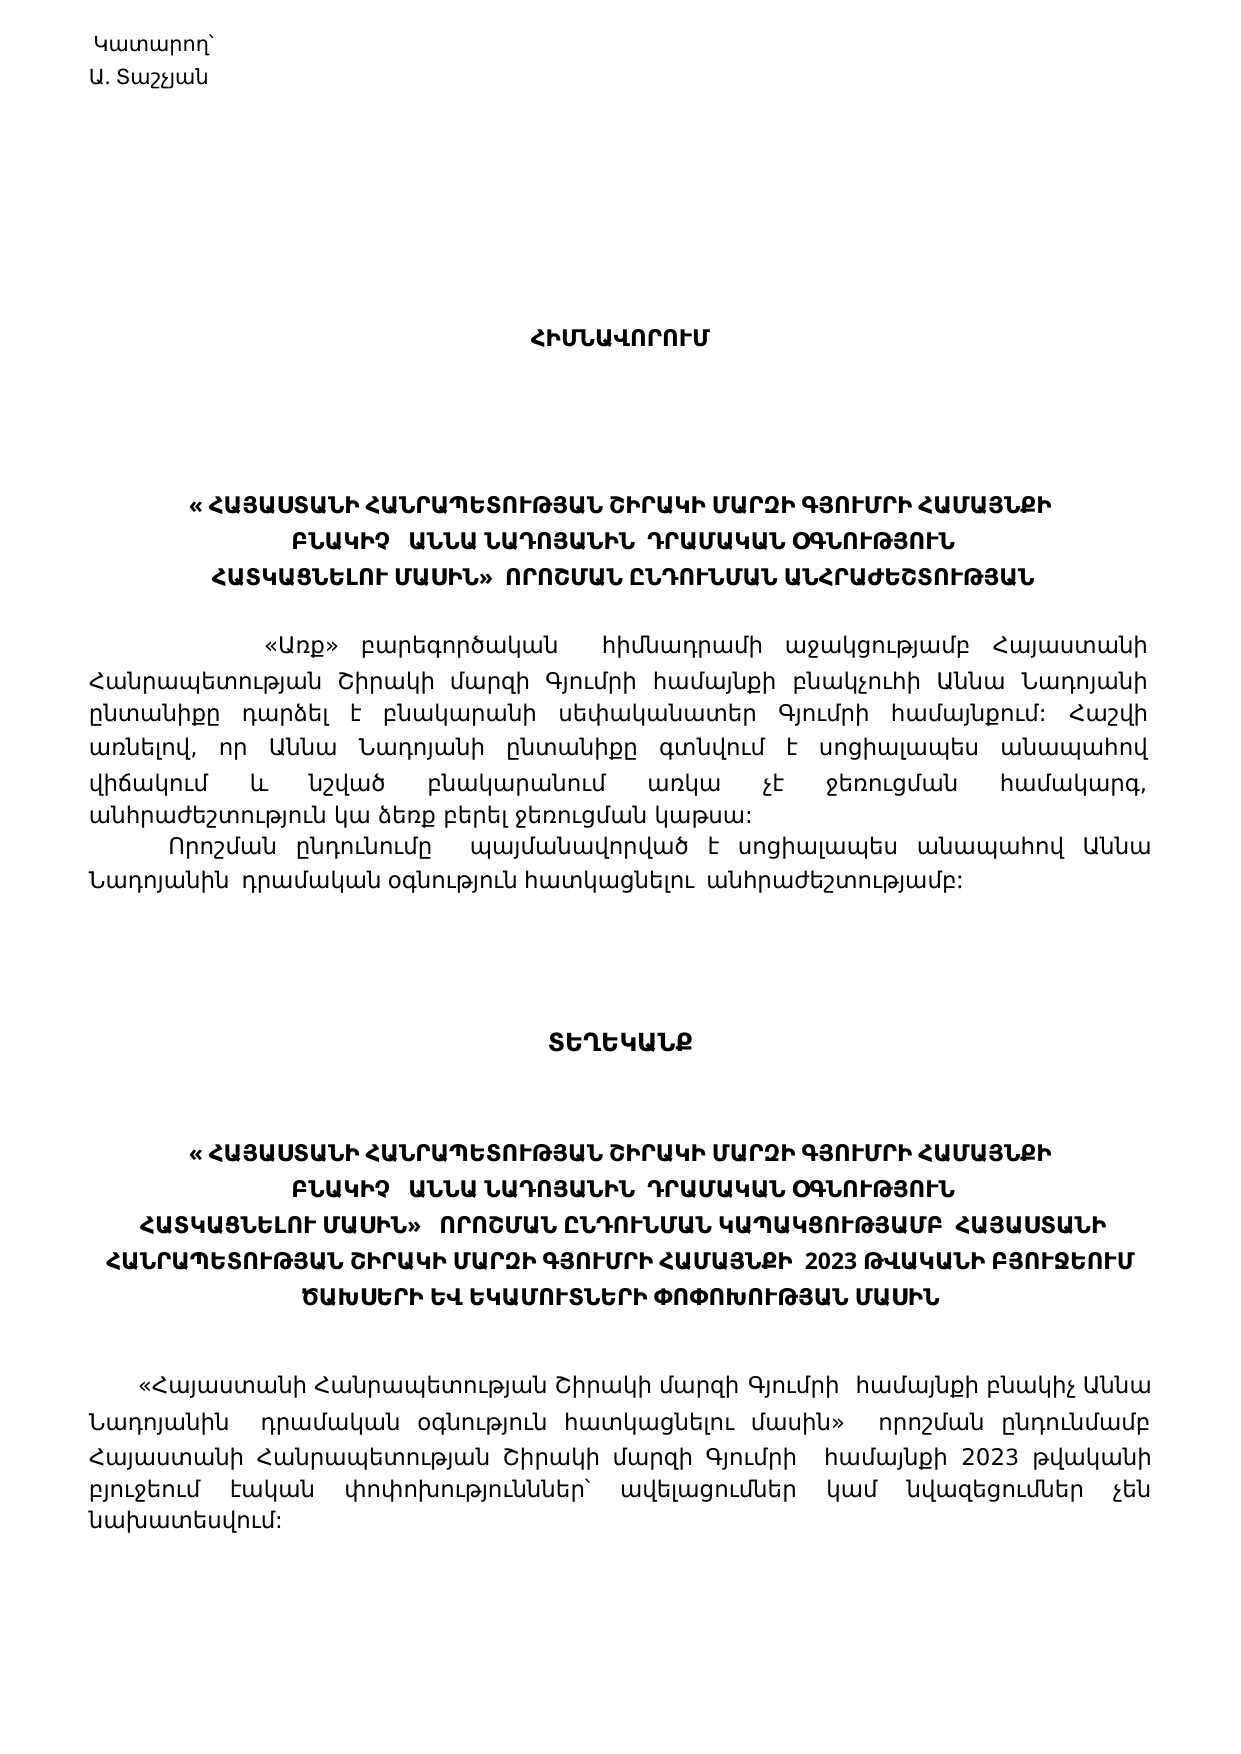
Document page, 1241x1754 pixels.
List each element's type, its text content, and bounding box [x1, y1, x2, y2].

text ՀԱՏԿԱՑՆԵԼՈՒ ՄԱՍԻՆ» ՈՐՈՇՄԱՆ ԸՆԴՈՒՆՄԱՆ ԿԱՊԱԿՑՈՒԹՅԱՄԲ ՀԱՅԱՍՏԱՆԻ ՀԱՆՐԱՊԵՏՈՒԹՅԱՆ ՇԻՐԱԿԻ ՄԱՐԶԻ ԳՅՈՒՄՐԻ ՀԱՄԱՅՆՔԻ 2023 ԹՎԱԿԱՆԻ ԲՅՈՒՋԵՈՒՄ ԾԱԽՍԵՐԻ ԵՎ ԵԿԱՄՈՒՏՆԵՐԻ ՓՈՓՈԽՈՒԹՅԱՆ ՄԱՍԻՆ [89, 1209, 1152, 1312]
list «Առք» բարեգործական հիմնադրամի աջակցությամբ Հայաստանի Հանրապետության Շիրակի մարզի Գյումրի համայնքի բնակչուհի Աննա Նադոյանի ընտանիքը դարձել է բնակարանի սեփականատեր Գյումրի համայնքում: Հաշվի առնելով, որ Աննա Նադոյանի ընտանիքը գտնվում է սոցիալապես անապահով վիճակում և նշված բնակարանում առկա չէ ջեռուցման համակարգ, անհրաժեշտություն կա ձեռք բերել ջեռուցման կաթսա: [61, 629, 1148, 829]
text « ՀԱՅԱՍՏԱՆԻ ՀԱՆՐԱՊԵՏՈՒԹՅԱՆ ՇԻՐԱԿԻ ՄԱՐԶԻ ԳՅՈՒՄՐԻ ՀԱՄԱՅՆՔԻ [89, 1137, 1152, 1168]
text ՏԵՂԵԿԱՆՔ [89, 1028, 1152, 1057]
text « ՀԱՅԱՍՏԱՆԻ ՀԱՆՐԱՊԵՏՈՒԹՅԱՆ ՇԻՐԱԿԻ ՄԱՐԶԻ ԳՅՈՒՄՐԻ ՀԱՄԱՅՆՔԻ [89, 489, 1152, 520]
text Կատարող՝ Ա. Տաշչյան [89, 29, 1152, 91]
text ՀԱՏԿԱՑՆԵԼՈՒ ՄԱՍԻՆ» ՈՐՈՇՄԱՆ ԸՆԴՈՒՆՄԱՆ ԱՆՀՐԱԺԵՇՏՈՒԹՅԱՆ [89, 561, 1152, 592]
text ԲՆԱԿԻՉ ԱՆՆԱ ՆԱԴՈՅԱՆԻՆ ԴՐԱՄԱԿԱՆ ՕԳՆՈՒԹՅՈՒՆ [89, 1173, 1152, 1204]
text «Հայաստանի Հանրապետության Շիրակի մարզի Գյումրի համայնքի բնակիչ Աննա Նադոյանին դրամական օգնություն հատկացնելու մասին» որոշման ընդունմամբ Հայաստանի Հանրապետության Շիրակի մարզի Գյումրի համայնքի 2023 թվականի բյուջեում էական փոփոխությունններ՝ ավելացումներ կամ նվազեցումներ չեն նախատեսվում: [89, 1369, 1152, 1534]
text Որոշման ընդունումը պայմանավորված է սոցիալապես անապահով Աննա Նադոյանին դրամական օգնություն հատկացնելու անհրաժեշտությամբ: [89, 833, 1152, 896]
text ԲՆԱԿԻՉ ԱՆՆԱ ՆԱԴՈՅԱՆԻՆ ԴՐԱՄԱԿԱՆ ՕԳՆՈՒԹՅՈՒՆ [89, 525, 1152, 556]
text ՀԻՄՆԱՎՈՐՈՒՄ [89, 322, 1152, 353]
